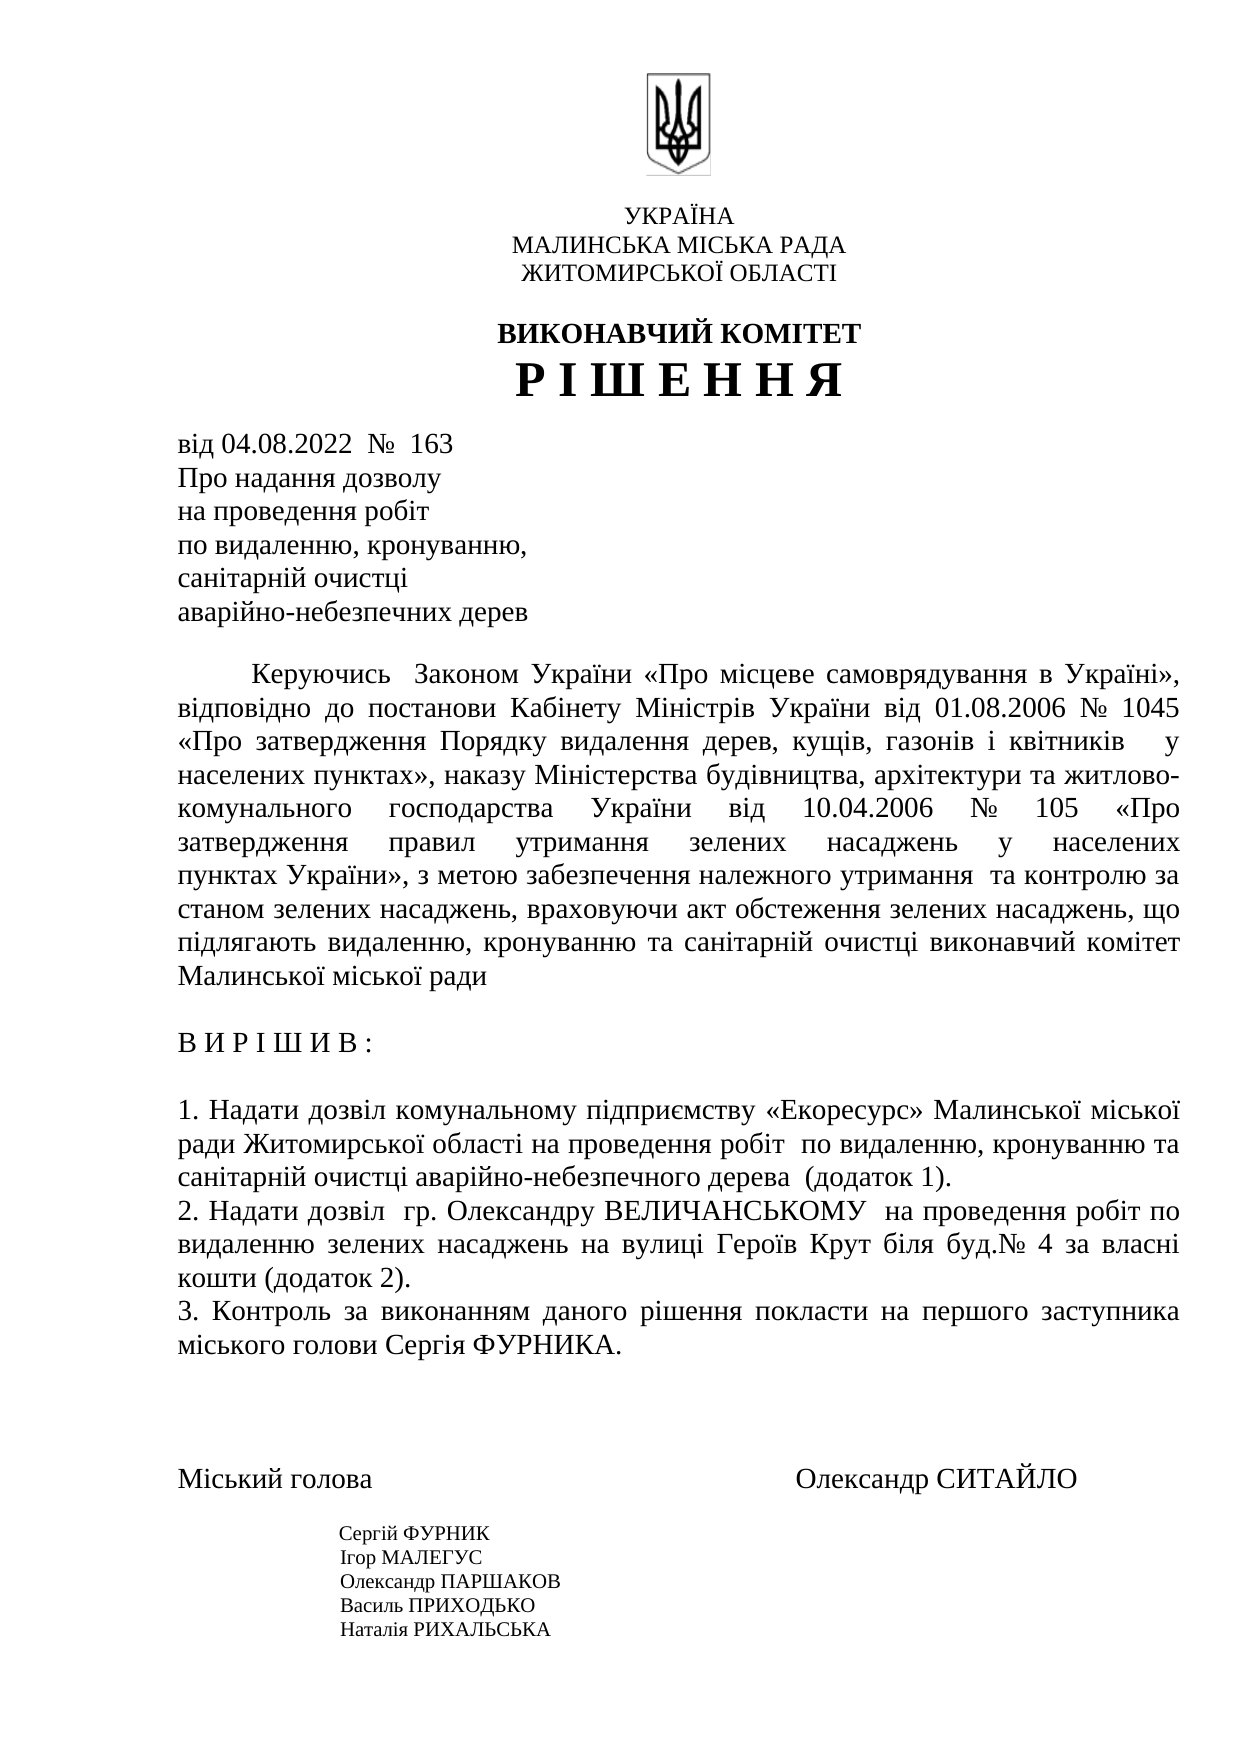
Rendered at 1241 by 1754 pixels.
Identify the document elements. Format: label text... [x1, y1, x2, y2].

list 3. Контроль за виконанням даного рішення покласти на першого заступника міського голови Сергія ФУРНИКА. [177, 1293, 1181, 1361]
text ВИКОНАВЧИЙ КОМІТЕТ [177, 316, 1181, 349]
text Василь ПРИХОДЬКО [177, 1593, 1181, 1617]
text Про надання дозволу [177, 460, 1181, 493]
text від 04.08.2022 № 163 [177, 426, 1181, 460]
text на проведення робіт [177, 493, 1181, 527]
text Ігор МАЛЕГУС [177, 1545, 1181, 1569]
text 1. Надати дозвіл комунальному підприємству «Екоресурс» Малинської міської ради Житомирської області на проведення робіт по видаленню, кронуванню та санітарній очистці аварійно-небезпечного дерева (додаток 1). [177, 1092, 1181, 1193]
text Наталія РИХАЛЬСЬКА [177, 1617, 1181, 1641]
text Міський голова Олександр СИТАЙЛО [177, 1461, 1181, 1495]
text ЖИТОМИРСЬКОЇ ОБЛАСТІ [177, 258, 1181, 287]
text санітарній очистці [177, 560, 1181, 594]
text УКРАЇНА [177, 201, 1181, 230]
text аварійно-небезпечних дерев [177, 594, 1181, 627]
text по видаленню, кронуванню, [177, 527, 1181, 560]
text Керуючись Законом України «Про місцеве самоврядування в Україні», відповідно до постанови Кабінету Міністрів України від 01.08.2006 № 1045 «Про затвердження Порядку видалення дерев, кущів, газонів і квітників у населених пунктах», наказу Міністерства будівництва, архітектури та житлово-комунального господарства України від 10.04.2006 № 105 «Про затвердження правил утримання зелених насаджень у населених пунктах України», з метою забезпечення належного утримання та контролю за станом зелених насаджень, враховуючи акт обстеження зелених насаджень, що підлягають видаленню, кронуванню та санітарній очистці виконавчий комітет Малинської міської ради [177, 656, 1181, 992]
text Сергій ФУРНИК [177, 1521, 1181, 1545]
text МАЛИНСЬКА МІСЬКА РАДА [177, 230, 1181, 258]
text Р І Ш Е Н Н Я [177, 349, 1181, 407]
list 2. Надати дозвіл гр. Олександру ВЕЛИЧАНСЬКОМУ на проведення робіт по видаленню зелених насаджень на вулиці Героїв Крут біля буд.№ 4 за власні кошти (додаток 2). [177, 1193, 1181, 1293]
text Олександр ПАРШАКОВ [177, 1569, 1181, 1593]
text В И Р І Ш И В : [177, 1025, 1181, 1059]
picture [646, 73, 712, 177]
